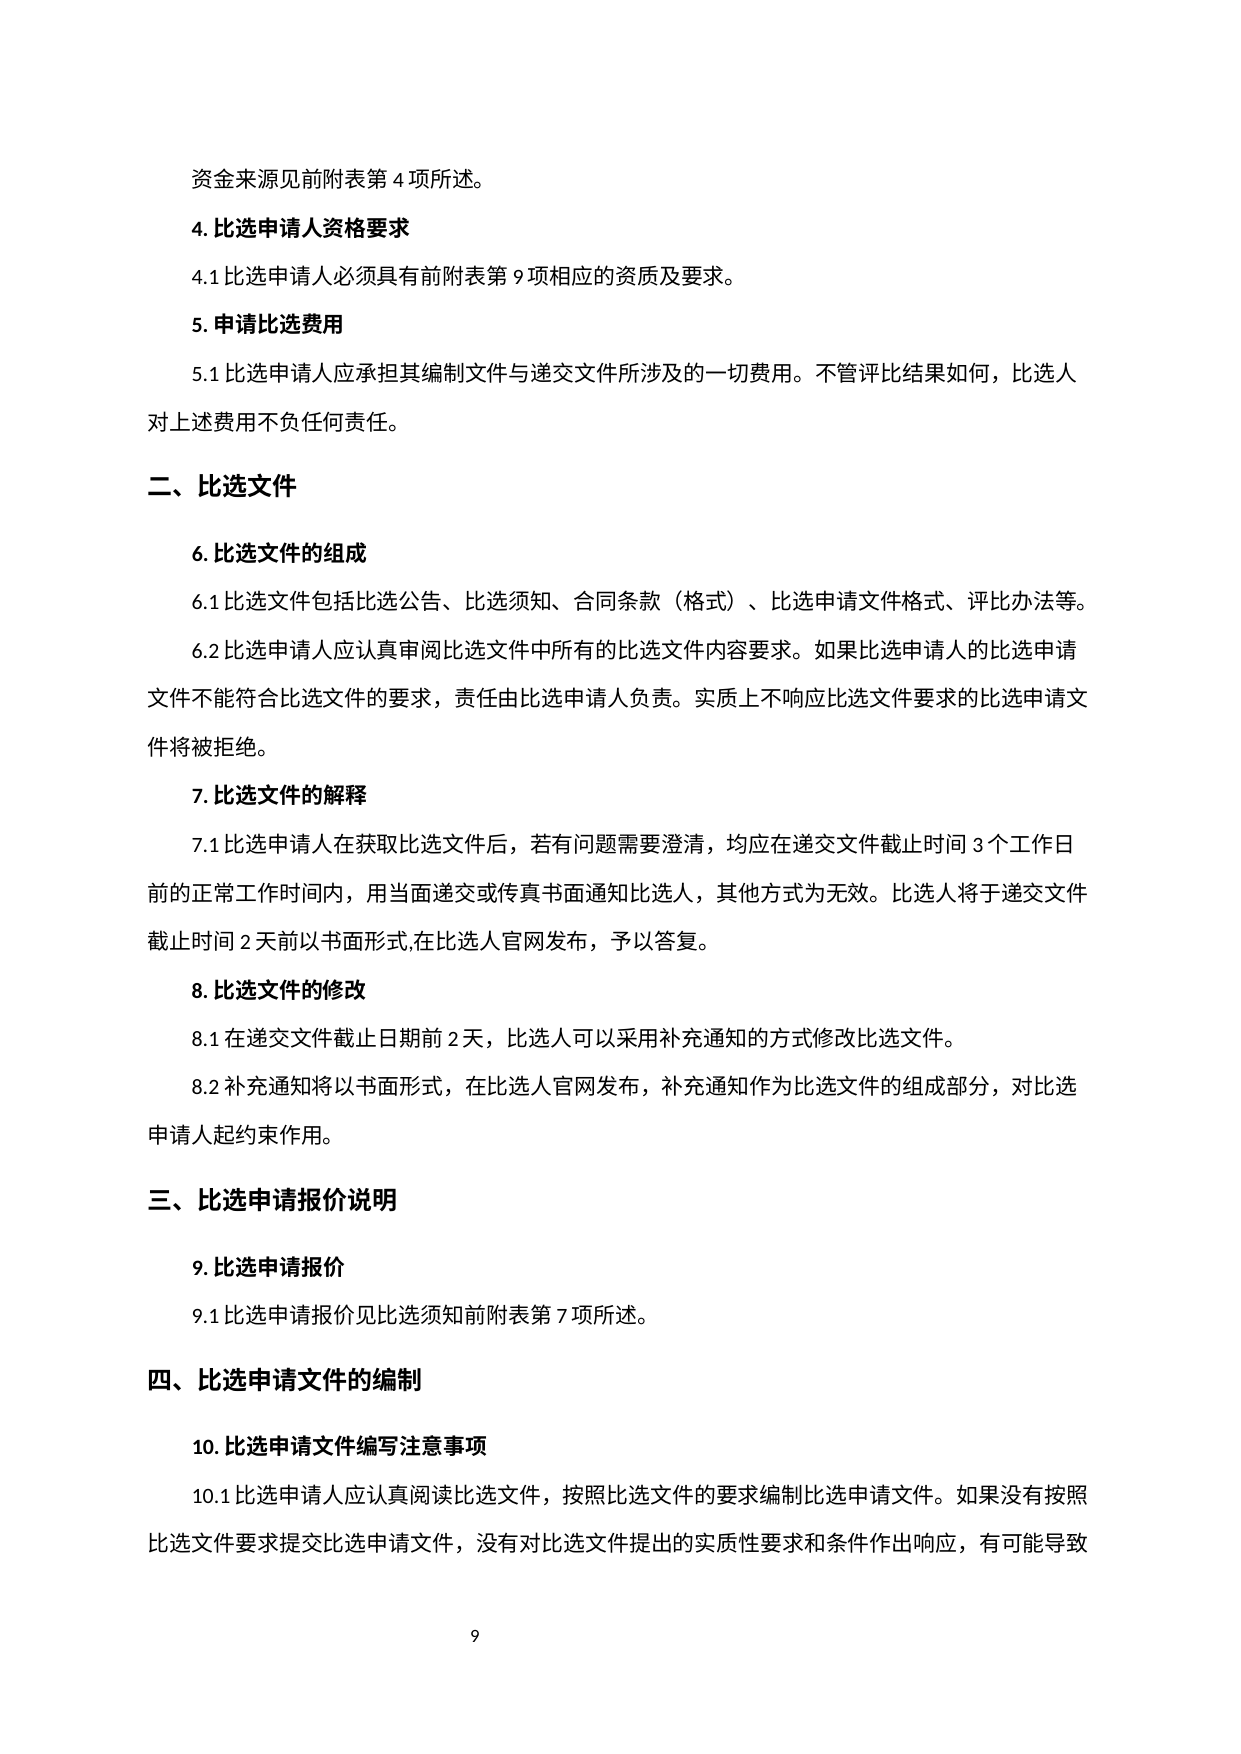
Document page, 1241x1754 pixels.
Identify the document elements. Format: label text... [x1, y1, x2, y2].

text 8.1 在递交文件截止日期前2天，比选人可以采用补充通知的方式修改比选文件。 [148, 1021, 1093, 1053]
text 6.2比选申请人应认真审阅比选文件中所有的比选文件内容要求。如果比选申请人的比选申请文件不能符合比选文件的要求，责任由比选申请人负责。实质上不响应比选文件要求的比选申请文件将被拒绝。 [148, 632, 1093, 762]
list 比选申请人资格要求 [191, 210, 1093, 243]
text 8.2 补充通知将以书面形式，在比选人官网发布，补充通知作为比选文件的组成部分，对比选申请人起约束作用。 [148, 1069, 1093, 1150]
text 6. 比选文件的组成 [148, 536, 1093, 568]
text 5.1 比选申请人应承担其编制文件与递交文件所涉及的一切费用。不管评比结果如何，比选人对上述费用不负任何责任。 [148, 355, 1093, 437]
subtitle 三、比选申请报价说明 [148, 1166, 1093, 1231]
text 7. 比选文件的解释 [148, 778, 1093, 811]
text 9. 比选申请报价 [148, 1249, 1093, 1282]
list 比选文件的修改 [191, 972, 1093, 1005]
text 10. 比选申请文件编写注意事项 [148, 1429, 1093, 1461]
list 申请比选费用 [191, 307, 1093, 339]
text 4.1比选申请人必须具有前附表第9项相应的资质及要求。 [148, 259, 1093, 291]
text 9.1比选申请报价见比选须知前附表第7项所述。 [148, 1297, 1093, 1330]
text 资金来源见前附表第4项所述。 [148, 162, 1093, 194]
subtitle 四、比选申请文件的编制 [148, 1346, 1093, 1411]
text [148, 1477, 1093, 1558]
text 6.1比选文件包括比选公告、比选须知、合同条款（格式）、比选申请文件格式、评比办法等。 [148, 584, 1093, 616]
text 7.1比选申请人在获取比选文件后，若有问题需要澄清，均应在递交文件截止时间 3个工作日前的正常工作时间内，用当面递交或传真书面通知比选人，其他方式为无效。比选人将于递交文件截止时间2天前以书面形式,在比选人官网发布，予以答复。 [148, 826, 1093, 956]
subtitle 二、比选文件 [148, 452, 1093, 517]
